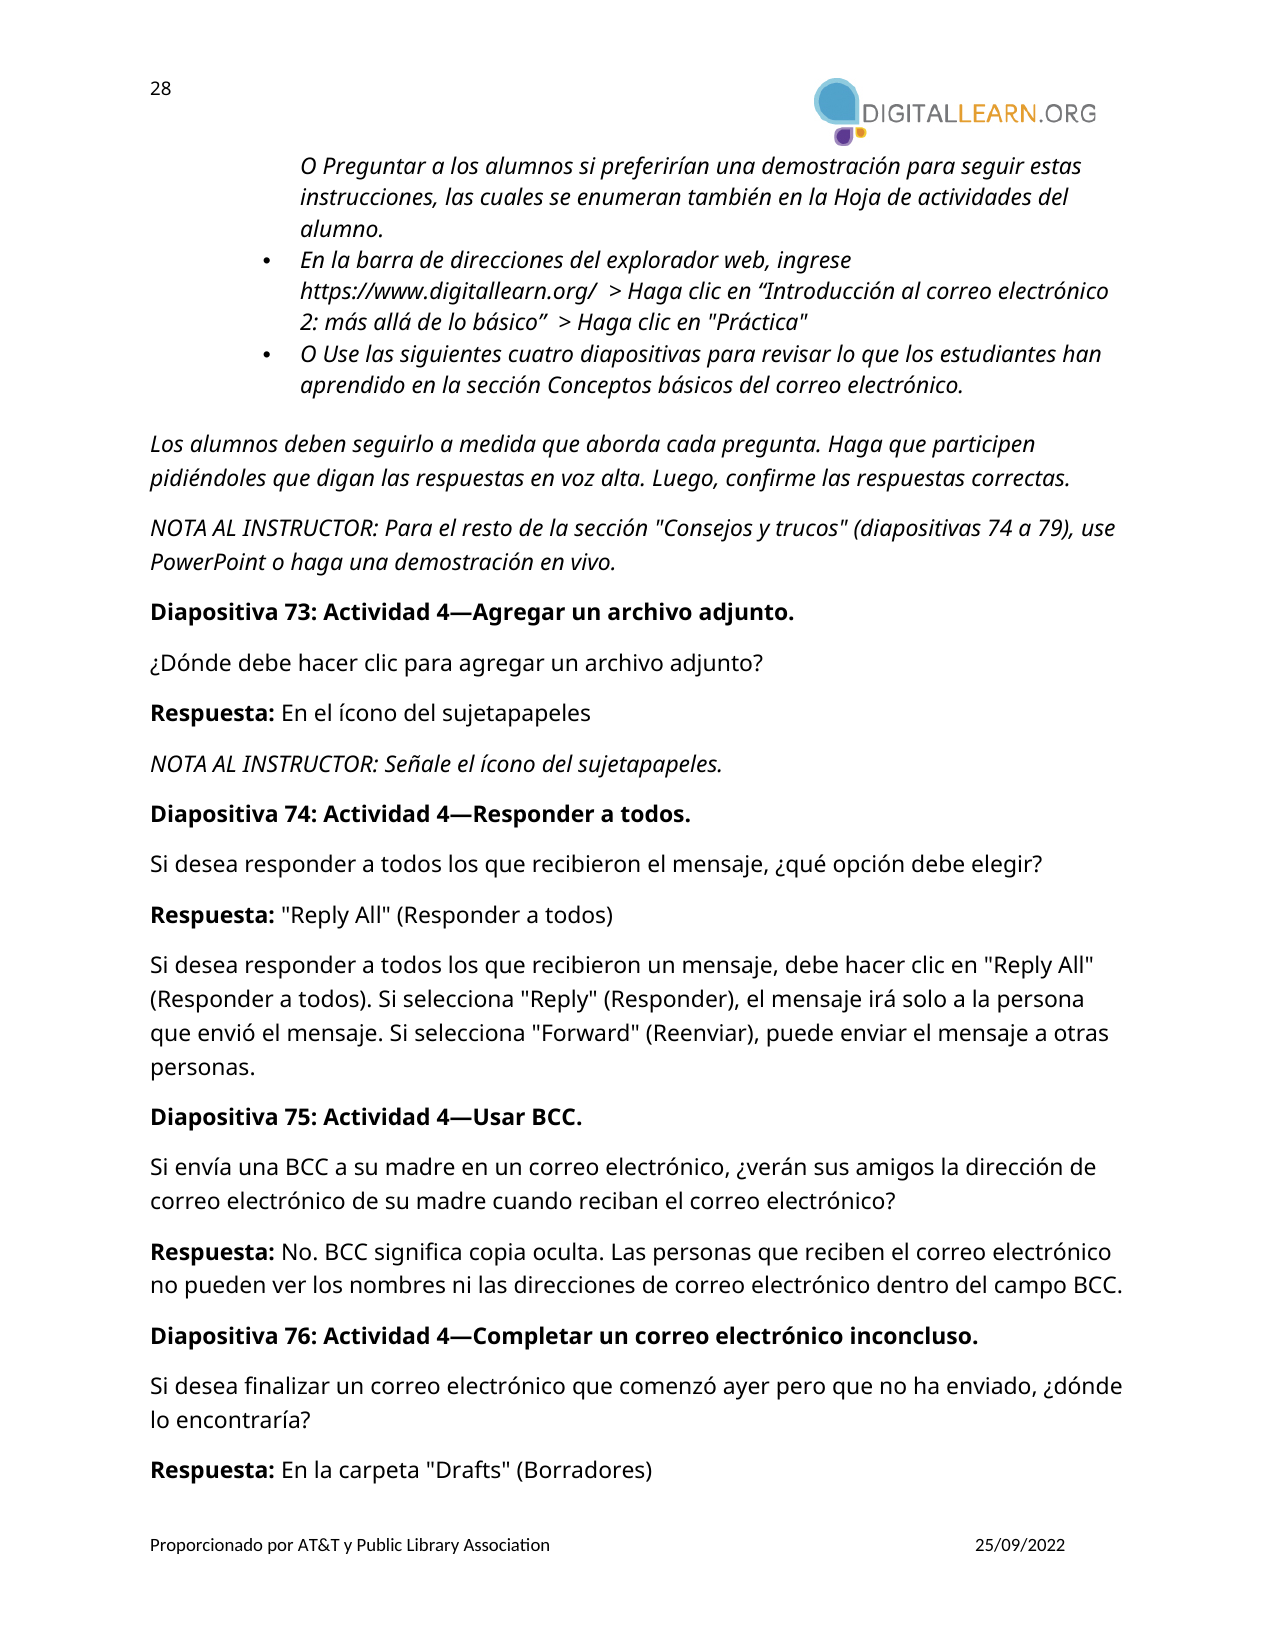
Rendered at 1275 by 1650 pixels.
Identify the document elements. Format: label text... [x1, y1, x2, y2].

text Respuesta: En la carpeta "Drafts" (Borradores) [150, 1454, 1125, 1486]
text Si desea responder a todos los que recibieron un mensaje, debe hacer clic en "Reply All" (Responder a todos). Si selecciona "Reply" (Responder), el mensaje irá solo a la persona que envió el mensaje. Si selecciona "Forward" (Reenviar), puede enviar el mensaje a otras personas. [150, 949, 1125, 1082]
text Si desea finalizar un correo electrónico que comenzó ayer pero que no ha enviado, ¿dónde lo encontraría? [150, 1370, 1125, 1435]
list O Use las siguientes cuatro diapositivas para revisar lo que los estudiantes han aprendido en la sección Conceptos básicos del correo electrónico. [262, 337, 1125, 428]
text Si desea responder a todos los que recibieron el mensaje, ¿qué opción debe elegir? [150, 848, 1125, 880]
text Respuesta: En el ícono del sujetapapeles [150, 697, 1125, 728]
list En la barra de direcciones del explorador web, ingrese https://www.digitallearn.org/ > Haga clic en “Introducción al correo electrónico 2: más allá de lo básico” > Haga clic en "Práctica" [262, 244, 1125, 337]
text NOTA AL INSTRUCTOR: Para el resto de la sección "Consejos y trucos" (diapositivas 74 a 79), use PowerPoint o haga una demostración en vivo. [150, 512, 1125, 577]
picture [814, 78, 1096, 146]
text NOTA AL INSTRUCTOR: Señale el ícono del sujetapapeles. [150, 748, 1125, 779]
text Respuesta: No. BCC significa copia oculta. Las personas que reciben el correo electrónico no pueden ver los nombres ni las direcciones de correo electrónico dentro del campo BCC. [150, 1236, 1125, 1301]
text Diapositiva 76: Actividad 4—Completar un correo electrónico inconcluso. [150, 1320, 1125, 1351]
text Respuesta: "Reply All" (Responder a todos) [150, 899, 1125, 930]
text ¿Dónde debe hacer clic para agregar un archivo adjunto? [150, 647, 1125, 678]
text Diapositiva 74: Actividad 4—Responder a todos. [150, 798, 1125, 829]
text Si envía una BCC a su madre en un correo electrónico, ¿verán sus amigos la dirección de correo electrónico de su madre cuando reciban el correo electrónico? [150, 1151, 1125, 1216]
text Los alumnos deben seguirlo a medida que aborda cada pregunta. Haga que participen pidiéndoles que digan las respuestas en voz alta. Luego, confirme las respuestas correctas. [150, 428, 1125, 493]
text Diapositiva 75: Actividad 4—Usar BCC. [150, 1101, 1125, 1132]
text Diapositiva 73: Actividad 4—Agregar un archivo adjunto. [150, 596, 1125, 628]
